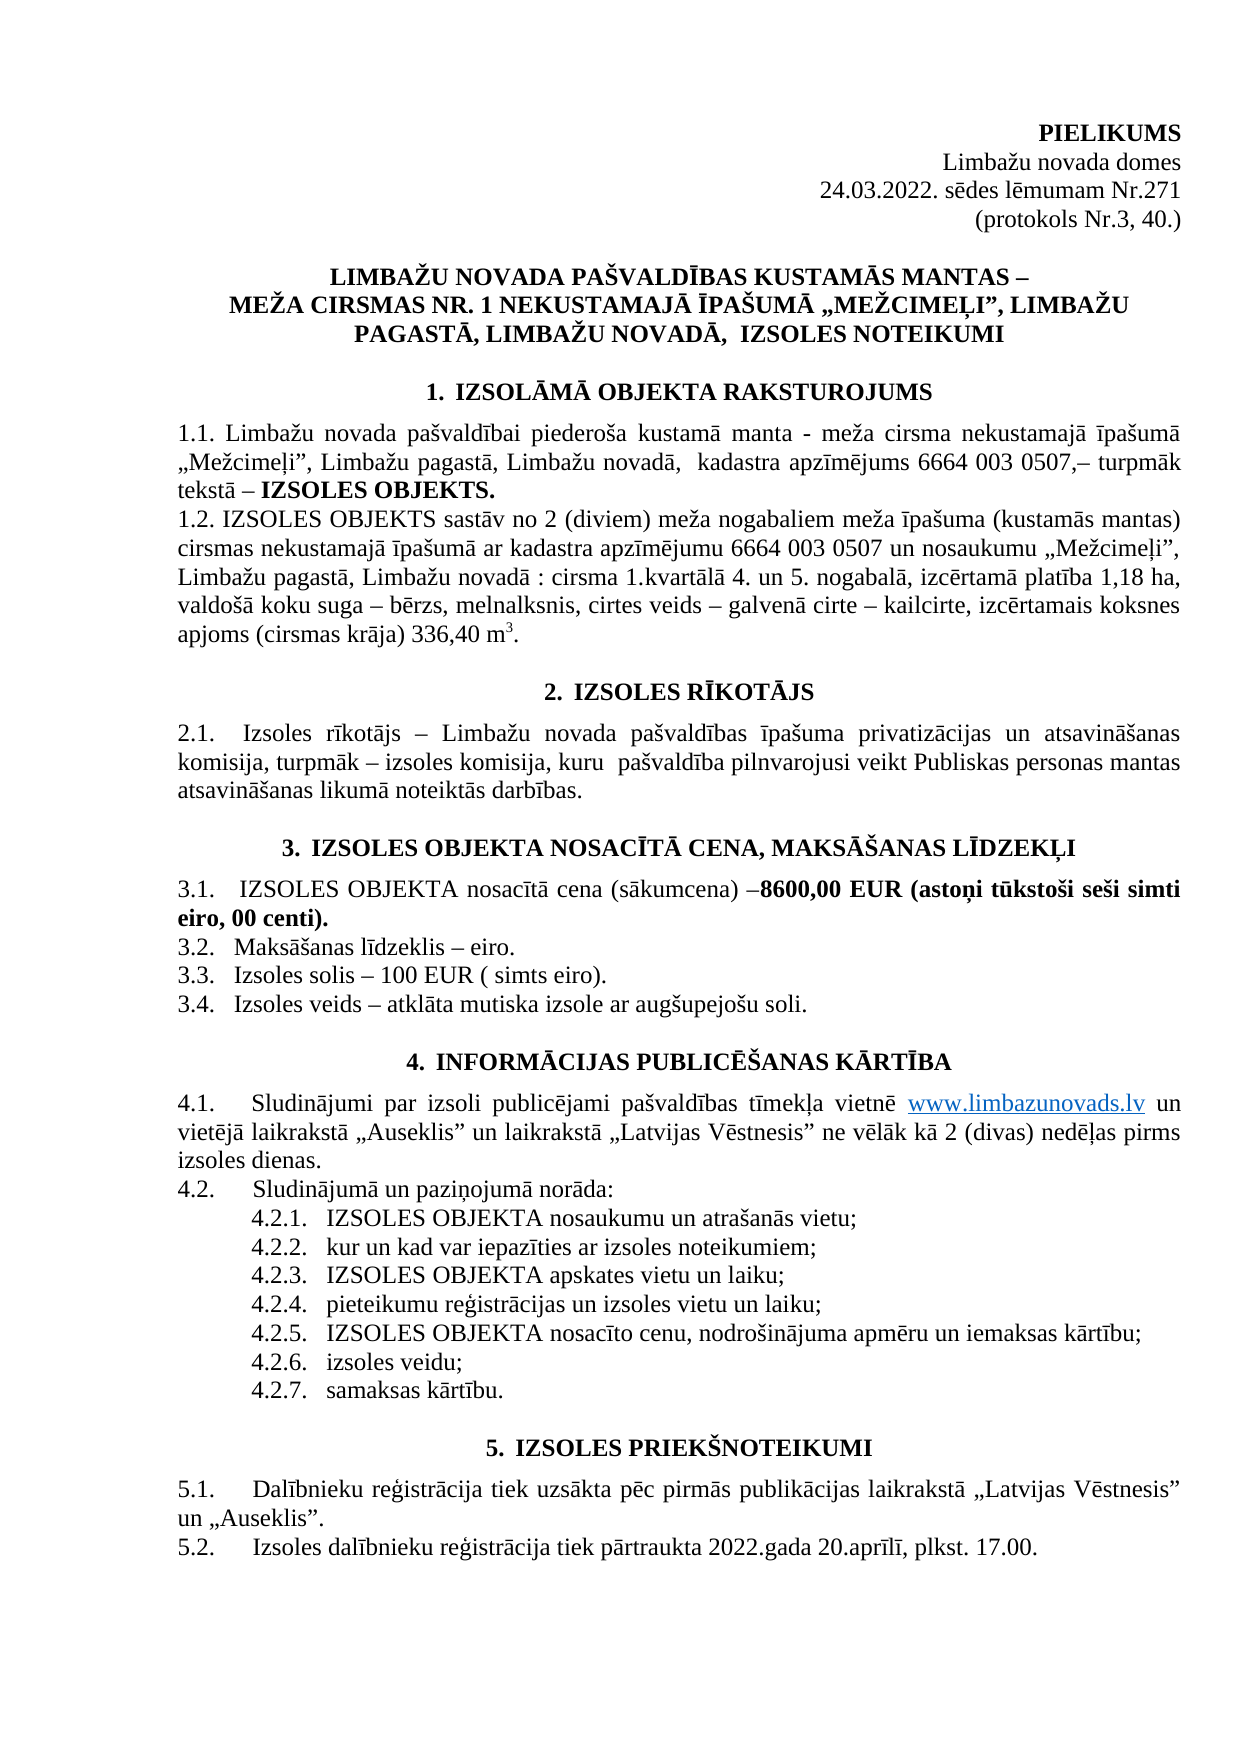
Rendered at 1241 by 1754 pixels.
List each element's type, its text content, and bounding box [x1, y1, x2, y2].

text 3.2. Maksāšanas līdzeklis – eiro. [177, 932, 1181, 961]
text 3.4. Izsoles veids – atklāta mutiska izsole ar augšupejošu soli. [177, 989, 1181, 1018]
list kur un kad var iepazīties ar izsoles noteikumiem; [251, 1232, 1181, 1261]
list IZSOLES OBJEKTA nosaukumu un atrašanās vietu; [251, 1203, 1181, 1232]
text 2.1. Izsoles rīkotājs – Limbažu novada pašvaldības īpašuma privatizācijas un atsavināšanas komisija, turpmāk – izsoles komisija, kuru pašvaldība pilnvarojusi veikt Publiskas personas mantas atsavināšanas likumā noteiktās darbības. [177, 718, 1181, 804]
list IZSOLES RĪKOTĀJS [177, 677, 1181, 706]
list IZSOLES OBJEKTA NOSACĪTĀ CENA, MAKSĀŠANAS LĪDZEKĻI [177, 833, 1181, 862]
text 1.2. IZSOLES OBJEKTS sastāv no 2 (diviem) meža nogabaliem meža īpašuma (kustamās mantas) cirsmas nekustamajā īpašumā ar kadastra apzīmējumu 6664 003 0507 un nosaukumu „Mežcimeļi”, Limbažu pagastā, Limbažu novadā : cirsma 1.kvartālā 4. un 5. nogabalā, izcērtamā platība 1,18 ha, valdošā koku suga – bērzs, melnalksnis, cirtes veids – galvenā cirte – kailcirte, izcērtamais koksnes apjoms (cirsmas krāja) 336,40 m3. [177, 504, 1181, 648]
text 24.03.2022. sēdes lēmumam Nr.271 [177, 176, 1181, 204]
text PIELIKUMS [852, 118, 1181, 147]
list samaksas kārtību. [251, 1376, 1181, 1404]
list INFORMĀCIJAS PUBLICĒŠANAS KĀRTĪBA [177, 1047, 1181, 1076]
text Limbažu novada domes [477, 147, 1181, 176]
text (protokols Nr.3, 40.) [177, 204, 1181, 233]
list pieteikumu reģistrācijas un izsoles vietu un laiku; [251, 1289, 1181, 1318]
text 3.1. IZSOLES OBJEKTA nosacītā cena (sākumcena) –8600,00 EUR (astoņi tūkstoši seši simti eiro, 00 centi). [177, 874, 1181, 932]
list Sludinājumā un paziņojumā norāda: [177, 1174, 1181, 1203]
list IZSOLES PRIEKŠNOTEIKUMI [177, 1433, 1181, 1462]
text 3.3. Izsoles solis – 100 EUR ( simts eiro). [177, 961, 1181, 989]
list Dalībnieku reģistrācija tiek uzsākta pēc pirmās publikācijas laikrakstā „Latvijas Vēstnesis” un „Auseklis”. [177, 1474, 1181, 1532]
text 1.1. Limbažu novada pašvaldībai piederoša kustamā manta - meža cirsma nekustamajā īpašumā „Mežcimeļi”, Limbažu pagastā, Limbažu novadā, kadastra apzīmējums 6664 003 0507,– turpmāk tekstā – IZSOLES OBJEKTS. [177, 418, 1181, 504]
list izsoLES OBJEKTA apskates vietu un laiku; [251, 1261, 1181, 1289]
list izsolES objekta nosacīto cenu, nodrošinājuma apmēru un iemaksas kārtību; [251, 1318, 1181, 1347]
list izsoles veidu; [251, 1347, 1181, 1376]
list IZSOLĀMĀ OBJEKTA RAKSTUROJUMS [177, 377, 1181, 406]
list Sludinājumi par izsoli publicējami pašvaldības tīmekļa vietnē www.limbazunovads.lv un vietējā laikrakstā „Auseklis” un laikrakstā „Latvijas Vēstnesis” ne vēlāk kā 2 (divas) nedēļas pirms izsoles dienas. [177, 1088, 1181, 1174]
text LIMBAŽU NOVADA pašvaldības KUSTAMĀS MANTAS – [177, 262, 1181, 291]
text MEŽA CIRSMas NR. 1 NEKUSTAMAJĀ ĪPAŠUMĀ „Mežcimeļi”, limbažu pagastā, Limbažu novadā, IZSOLES NOTEIKUMI [177, 291, 1181, 348]
list Izsoles dalībnieku reģistrācija tiek pārtraukta 2022.gada 20.aprīlī, plkst. 17.00. [177, 1532, 1181, 1561]
